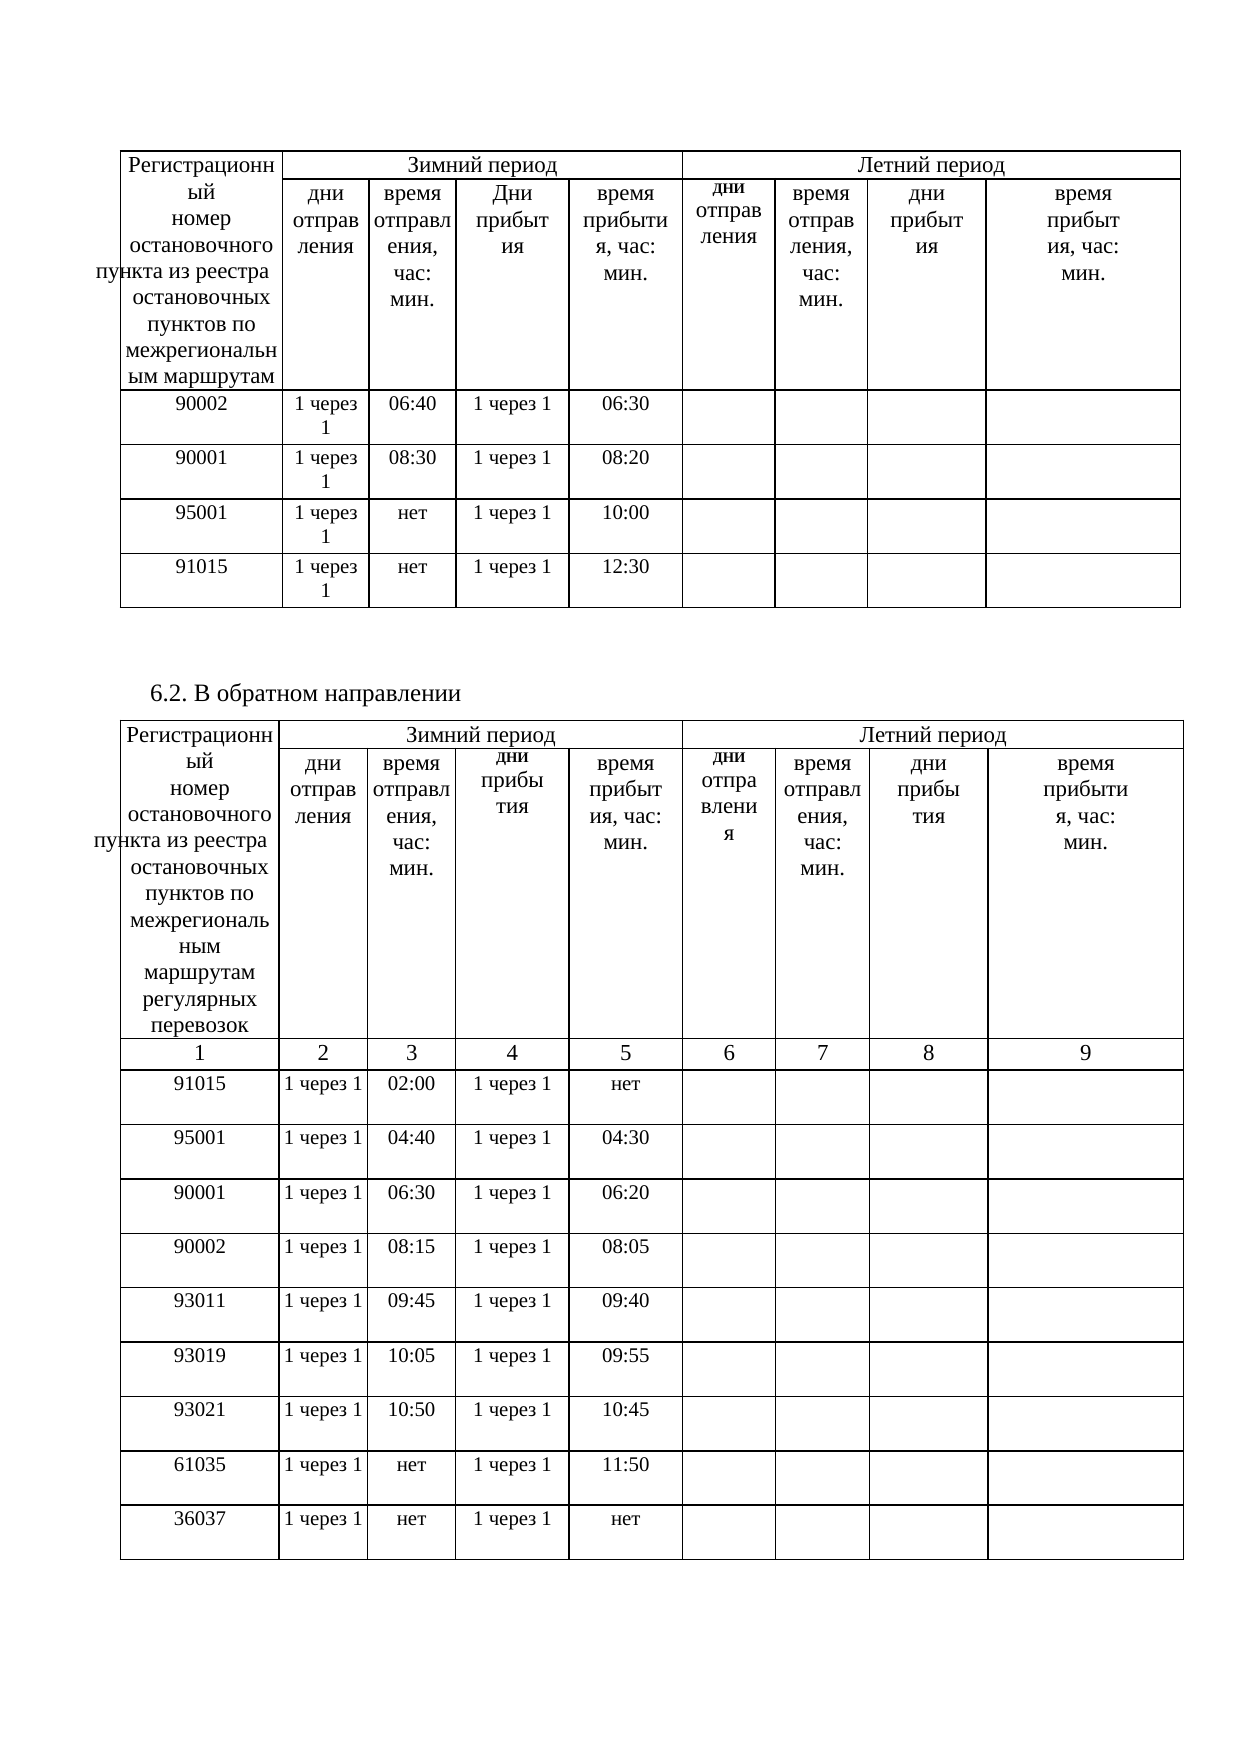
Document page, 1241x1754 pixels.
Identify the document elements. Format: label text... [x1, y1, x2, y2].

table_cell 90002 [121, 391, 282, 444]
table_cell [870, 1071, 987, 1124]
table_cell 10:00 [570, 500, 682, 552]
table_cell [987, 445, 1180, 498]
table_cell [989, 1506, 1183, 1559]
table_cell время отправл ения, час: мин. [776, 749, 869, 1037]
table_cell 1 через 1 [456, 1288, 568, 1341]
table_cell 3 [368, 1039, 455, 1069]
table_cell нет [570, 1506, 682, 1559]
table_cell время отправл ения, час: мин. [368, 749, 455, 1037]
table_cell [683, 500, 774, 552]
table_cell 1 через 1 [283, 500, 368, 552]
table_cell 06:30 [368, 1180, 455, 1232]
table_cell 95001 [121, 500, 282, 552]
table_cell 10:05 [368, 1343, 455, 1396]
table_cell [683, 1234, 775, 1287]
table_cell 6 [683, 1039, 775, 1069]
table_cell 1 через 1 [280, 1397, 367, 1450]
table_cell 95001 [121, 1125, 278, 1178]
table_cell 02:00 [368, 1071, 455, 1124]
table_cell 1 через 1 [280, 1180, 367, 1232]
table_cell 04:40 [368, 1125, 455, 1178]
table_cell 1 [121, 1039, 278, 1069]
table_cell [870, 1125, 987, 1178]
table_cell 1 через 1 [280, 1234, 367, 1287]
table_cell [683, 1397, 775, 1450]
table_cell дни отправ ления [283, 180, 368, 389]
table_cell 90002 [121, 1234, 278, 1287]
table_cell ДНИ отпра влени я [683, 749, 775, 1037]
table_header Зимний период [280, 721, 682, 747]
table_cell [870, 1452, 987, 1504]
table_cell 4 [456, 1039, 568, 1069]
table_cell 1 через 1 [280, 1125, 367, 1178]
table_cell [989, 1288, 1183, 1341]
text 6.2. В обратном направлении [150, 678, 1090, 707]
table_cell время прибыти я, час: мин. [570, 180, 682, 389]
table_cell Дни прибыт ия [457, 180, 568, 389]
table_header Летний период [683, 721, 1183, 747]
table_cell [683, 1125, 775, 1178]
table_cell [989, 1234, 1183, 1287]
table_cell [870, 1180, 987, 1232]
table_cell [989, 1452, 1183, 1504]
table_cell [776, 554, 867, 607]
table_cell [868, 554, 985, 607]
table_cell дни прибы тия [870, 749, 987, 1037]
table_cell [683, 1452, 775, 1504]
table_cell время отправл ения, час: мин. [370, 180, 455, 389]
table_cell нет [370, 500, 455, 552]
table_cell ДНИ прибы тия [456, 749, 568, 1037]
table_cell 08:05 [570, 1234, 682, 1287]
table_header Регистрационный номер остановочного пункта из реестра остановочных пунктов по межрегиональным маршрутам регулярных перевозок [121, 721, 278, 1037]
table_cell 11:50 [570, 1452, 682, 1504]
table_cell нет [368, 1452, 455, 1504]
table_cell 1 через 1 [456, 1452, 568, 1504]
table_cell 09:40 [570, 1288, 682, 1341]
table_cell 8 [870, 1039, 987, 1069]
table_cell [683, 1288, 775, 1341]
table_cell 1 через 1 [456, 1343, 568, 1396]
table_cell [776, 500, 867, 552]
table_cell [987, 391, 1180, 444]
table_cell 06:40 [370, 391, 455, 444]
table_cell 12:30 [570, 554, 682, 607]
table_cell 1 через 1 [280, 1506, 367, 1559]
table_cell [776, 1125, 869, 1178]
table_cell нет [570, 1071, 682, 1124]
table_cell 1 через 1 [280, 1071, 367, 1124]
table_cell 10:45 [570, 1397, 682, 1450]
table_cell 08:15 [368, 1234, 455, 1287]
table_cell [989, 1343, 1183, 1396]
table_cell 1 через 1 [280, 1288, 367, 1341]
table_cell ДНИ отправ ления [683, 180, 774, 389]
table_cell 61035 [121, 1452, 278, 1504]
table_cell 91015 [121, 1071, 278, 1124]
table_cell [776, 445, 867, 498]
table_cell [987, 500, 1180, 552]
table_cell 7 [776, 1039, 869, 1069]
table_cell [776, 391, 867, 444]
table_cell 06:30 [570, 391, 682, 444]
table_cell время прибыти я, час: мин. [989, 749, 1183, 1037]
table_cell [870, 1343, 987, 1396]
table_cell [683, 554, 774, 607]
table_cell 1 через 1 [456, 1397, 568, 1450]
table_cell 1 через 1 [456, 1125, 568, 1178]
table_cell [683, 1343, 775, 1396]
table_cell 36037 [121, 1506, 278, 1559]
table_cell нет [368, 1506, 455, 1559]
table_cell дни прибыт ия [868, 180, 985, 389]
table_cell 1 через 1 [283, 554, 368, 607]
table_cell 9 [989, 1039, 1183, 1069]
table_cell [870, 1506, 987, 1559]
table_cell 06:20 [570, 1180, 682, 1232]
table_cell 2 [280, 1039, 367, 1069]
table_cell время прибыт ия, час: мин. [987, 180, 1180, 389]
table_cell 1 через 1 [456, 1506, 568, 1559]
table_cell 93011 [121, 1288, 278, 1341]
table_cell 1 через 1 [457, 445, 568, 498]
table_cell [683, 1071, 775, 1124]
table_cell 08:30 [370, 445, 455, 498]
table_cell [776, 1343, 869, 1396]
table_cell [776, 1288, 869, 1341]
table_cell 10:50 [368, 1397, 455, 1450]
table_cell 09:55 [570, 1343, 682, 1396]
table_cell 1 через 1 [456, 1180, 568, 1232]
table_cell [683, 391, 774, 444]
table_cell [870, 1288, 987, 1341]
table_cell дни отправ ления [280, 749, 367, 1037]
table_cell время отправ ления, час: мин. [776, 180, 867, 389]
table_cell нет [370, 554, 455, 607]
table_cell [776, 1452, 869, 1504]
table_cell 04:30 [570, 1125, 682, 1178]
table_cell [776, 1397, 869, 1450]
table_cell [989, 1125, 1183, 1178]
table_cell [683, 1180, 775, 1232]
table_header Зимний период [283, 152, 682, 178]
table_cell [776, 1071, 869, 1124]
table_cell 91015 [121, 554, 282, 607]
table_cell [868, 391, 985, 444]
table_cell 90001 [121, 1180, 278, 1232]
table_cell [776, 1234, 869, 1287]
table_cell [683, 1506, 775, 1559]
table_cell 5 [570, 1039, 682, 1069]
table_cell 08:20 [570, 445, 682, 498]
table_cell 1 через 1 [283, 391, 368, 444]
table_cell [989, 1071, 1183, 1124]
table_cell 1 через 1 [457, 554, 568, 607]
table_cell [987, 554, 1180, 607]
table_cell 1 через 1 [280, 1343, 367, 1396]
table_cell [870, 1397, 987, 1450]
table_cell [989, 1180, 1183, 1232]
table_cell 1 через 1 [456, 1071, 568, 1124]
table_cell 1 через 1 [456, 1234, 568, 1287]
table_cell [683, 445, 774, 498]
table_cell [776, 1506, 869, 1559]
table_cell 1 через 1 [457, 500, 568, 552]
table_cell [868, 445, 985, 498]
table_cell [868, 500, 985, 552]
table_cell 90001 [121, 445, 282, 498]
table_cell время прибыт ия, час: мин. [570, 749, 682, 1037]
table_header Летний период [683, 152, 1180, 178]
table_cell [989, 1397, 1183, 1450]
table_cell 93019 [121, 1343, 278, 1396]
table_header Регистрационный номер остановочного пункта из реестра остановочных пунктов по межрегиональным маршрутам регулярных перевозок [121, 152, 282, 389]
table_cell 1 через 1 [457, 391, 568, 444]
table_cell 93021 [121, 1397, 278, 1450]
table_cell 1 через 1 [283, 445, 368, 498]
table_cell [870, 1234, 987, 1287]
table_cell 09:45 [368, 1288, 455, 1341]
table_cell [776, 1180, 869, 1232]
table_cell 1 через 1 [280, 1452, 367, 1504]
